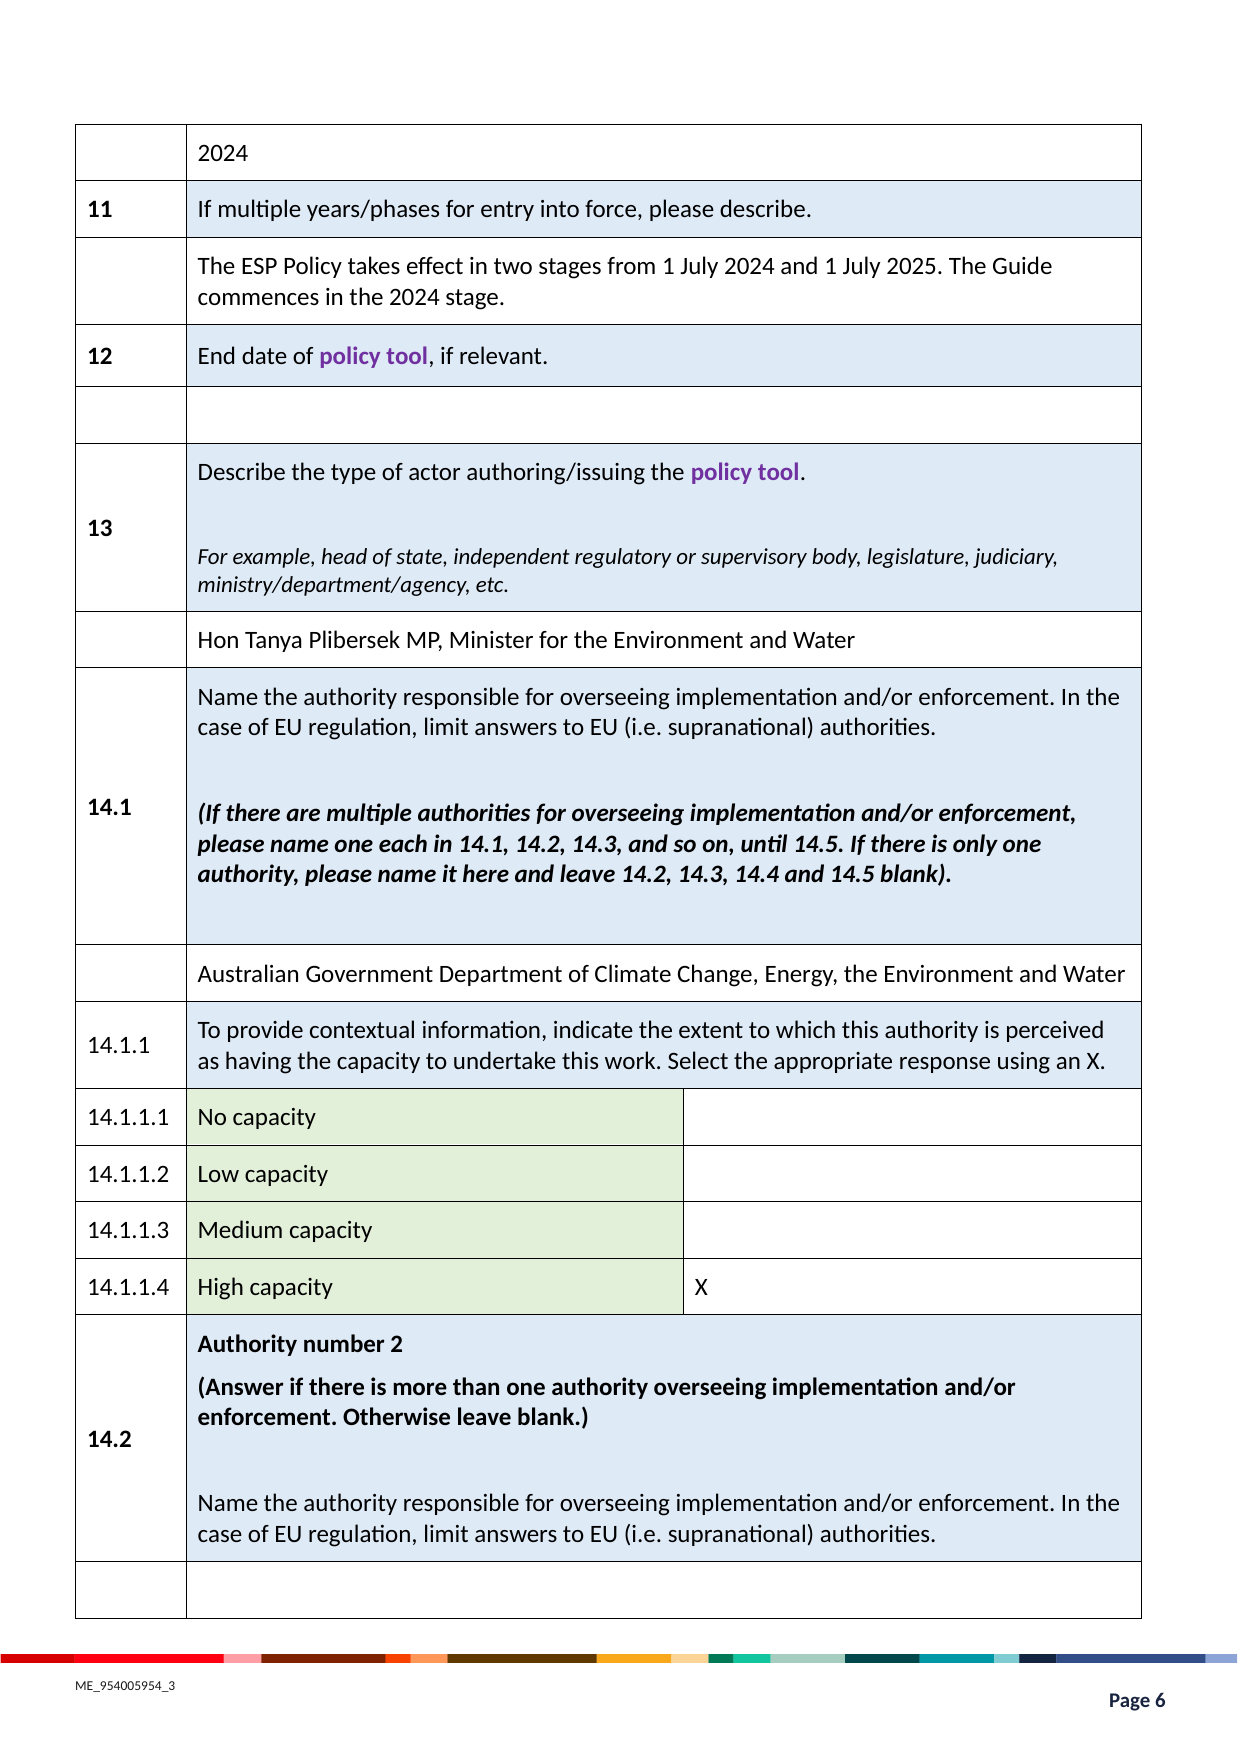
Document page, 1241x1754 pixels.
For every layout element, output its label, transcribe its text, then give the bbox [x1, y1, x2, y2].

table_cell X [684, 1259, 1141, 1314]
table_cell Name the authority responsible for overseeing implementation and/or enforcement. In the case of EU regulation, limit answers to EU (i.e. supranational) authorities. (If there are multiple authorities for overseeing implementation and/or enforcement, please name one each in 14.1, 14.2, 14.3, and so on, until 14.5. If there is only one authority, please name it here and leave 14.2, 14.3, 14.4 and 14.5 blank). [187, 668, 1141, 944]
table_cell 12 [76, 325, 186, 386]
table_cell [76, 238, 186, 324]
table_cell Describe the type of actor authoring/issuing the policy tool. For example, head of state, independent regulatory or supervisory body, legislature, judiciary, ministry/department/agency, etc. [187, 444, 1141, 611]
table_cell End date of policy tool, if relevant. [187, 325, 1141, 386]
table_cell 14.2 [76, 1315, 186, 1561]
table_cell Authority number 2 (Answer if there is more than one authority overseeing implementation and/or enforcement. Otherwise leave blank.) Name the authority responsible for overseeing implementation and/or enforcement. In the case of EU regulation, limit answers to EU (i.e. supranational) authorities. [187, 1315, 1141, 1561]
table_cell [684, 1202, 1141, 1258]
table_cell High capacity [187, 1259, 683, 1314]
table_cell The ESP Policy takes effect in two stages from 1 July 2024 and 1 July 2025. The Guide commences in the 2024 stage. [187, 238, 1141, 324]
table_cell [684, 1146, 1141, 1201]
table_cell [684, 1089, 1141, 1144]
picture [0, 1654, 1236, 1663]
table_cell [76, 1562, 186, 1617]
table_cell [76, 125, 186, 180]
table_cell [76, 612, 186, 667]
table_cell [76, 387, 186, 442]
table_cell 11 [76, 181, 186, 237]
table_cell To provide contextual information, indicate the extent to which this authority is perceived as having the capacity to undertake this work. Select the appropriate response using an X. [187, 1002, 1141, 1088]
table_cell 14.1 [76, 668, 186, 944]
table_cell [187, 1562, 1141, 1617]
table_cell 14.1.1 [76, 1002, 186, 1088]
table_cell 14.1.1.4 [76, 1259, 186, 1314]
table_cell Low capacity [187, 1146, 683, 1201]
table_cell [187, 387, 1141, 442]
table_cell 14.1.1.1 [76, 1089, 186, 1144]
table_cell Australian Government Department of Climate Change, Energy, the Environment and Water [187, 945, 1141, 1001]
table_cell Medium capacity [187, 1202, 683, 1258]
table_cell No capacity [187, 1089, 683, 1144]
table_cell If multiple years/phases for entry into force, please describe. [187, 181, 1141, 237]
table_cell 14.1.1.3 [76, 1202, 186, 1258]
table_cell 14.1.1.2 [76, 1146, 186, 1201]
table_cell 2024 [187, 125, 1141, 180]
table_cell Hon Tanya Plibersek MP, Minister for the Environment and Water [187, 612, 1141, 667]
table_cell 13 [76, 444, 186, 611]
table_cell [76, 945, 186, 1001]
